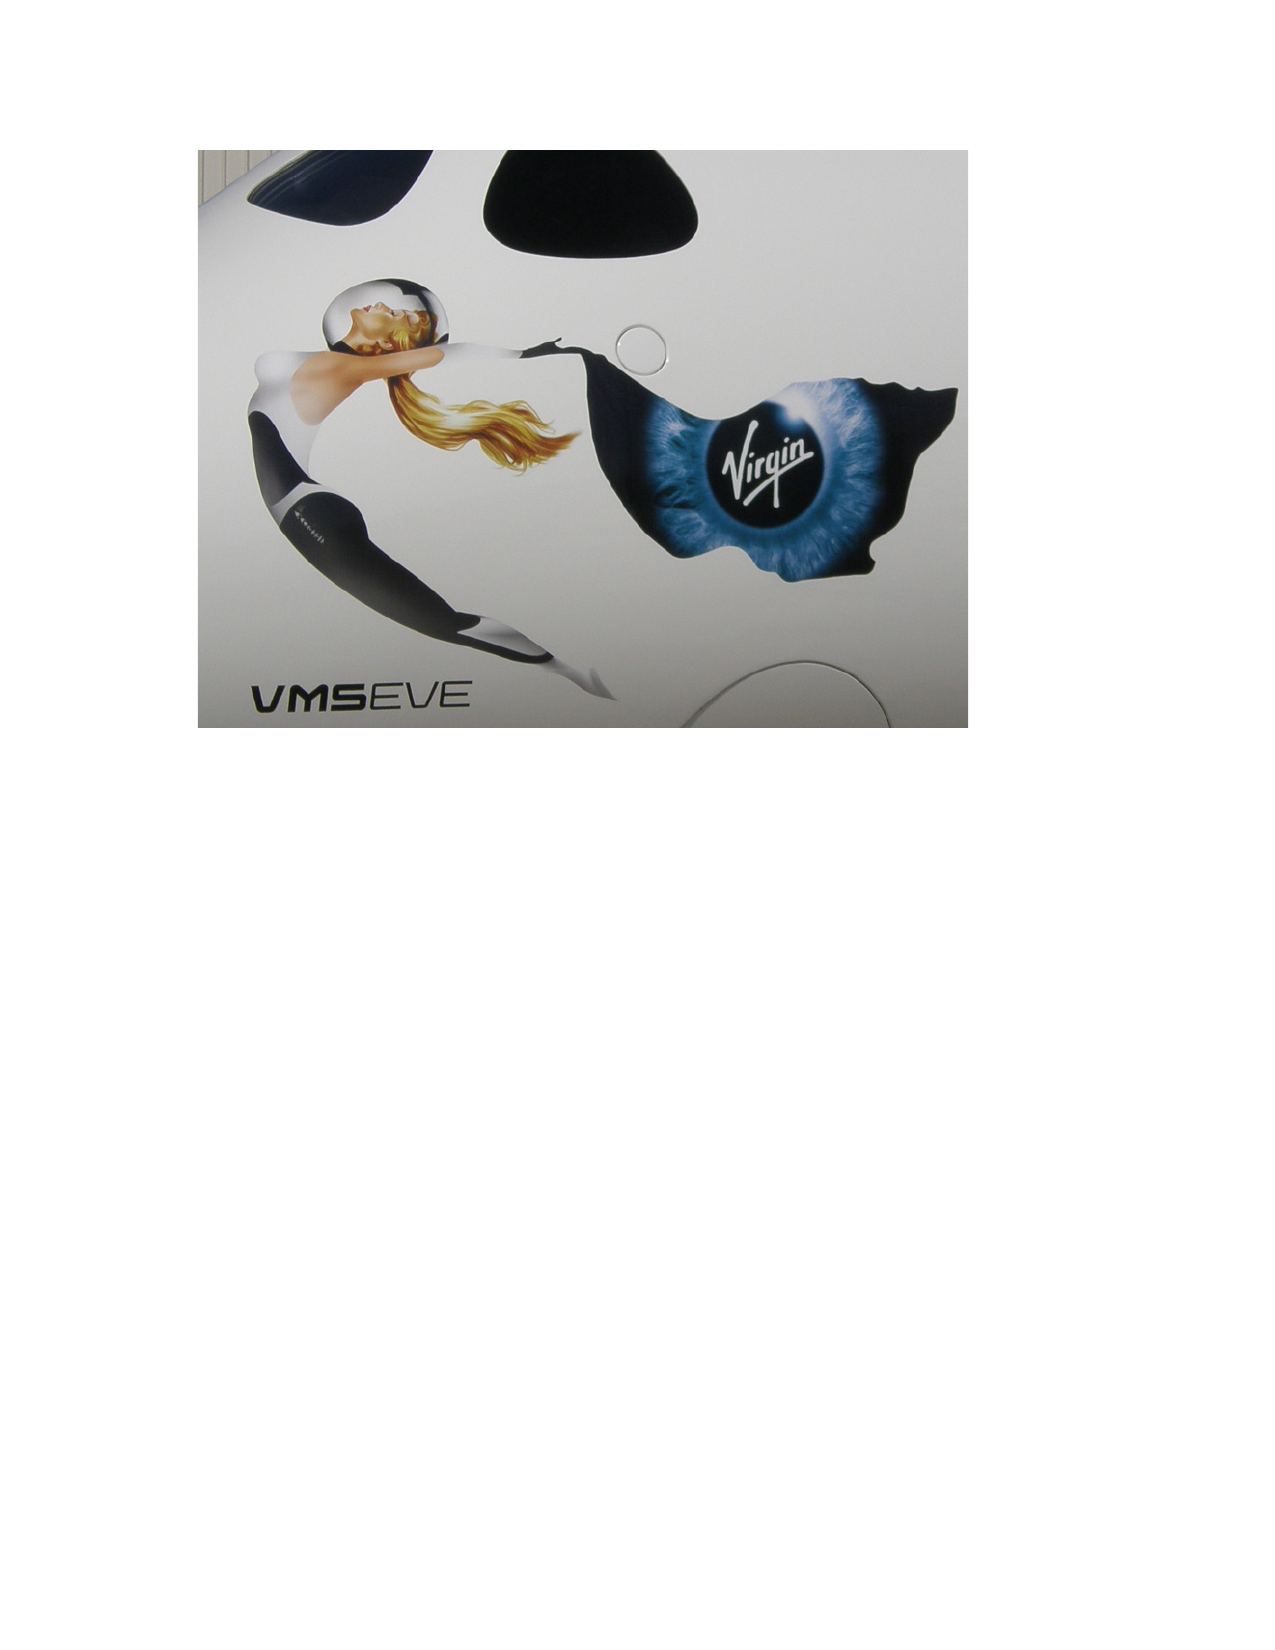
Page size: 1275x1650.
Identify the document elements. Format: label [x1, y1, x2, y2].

picture [197, 150, 969, 728]
